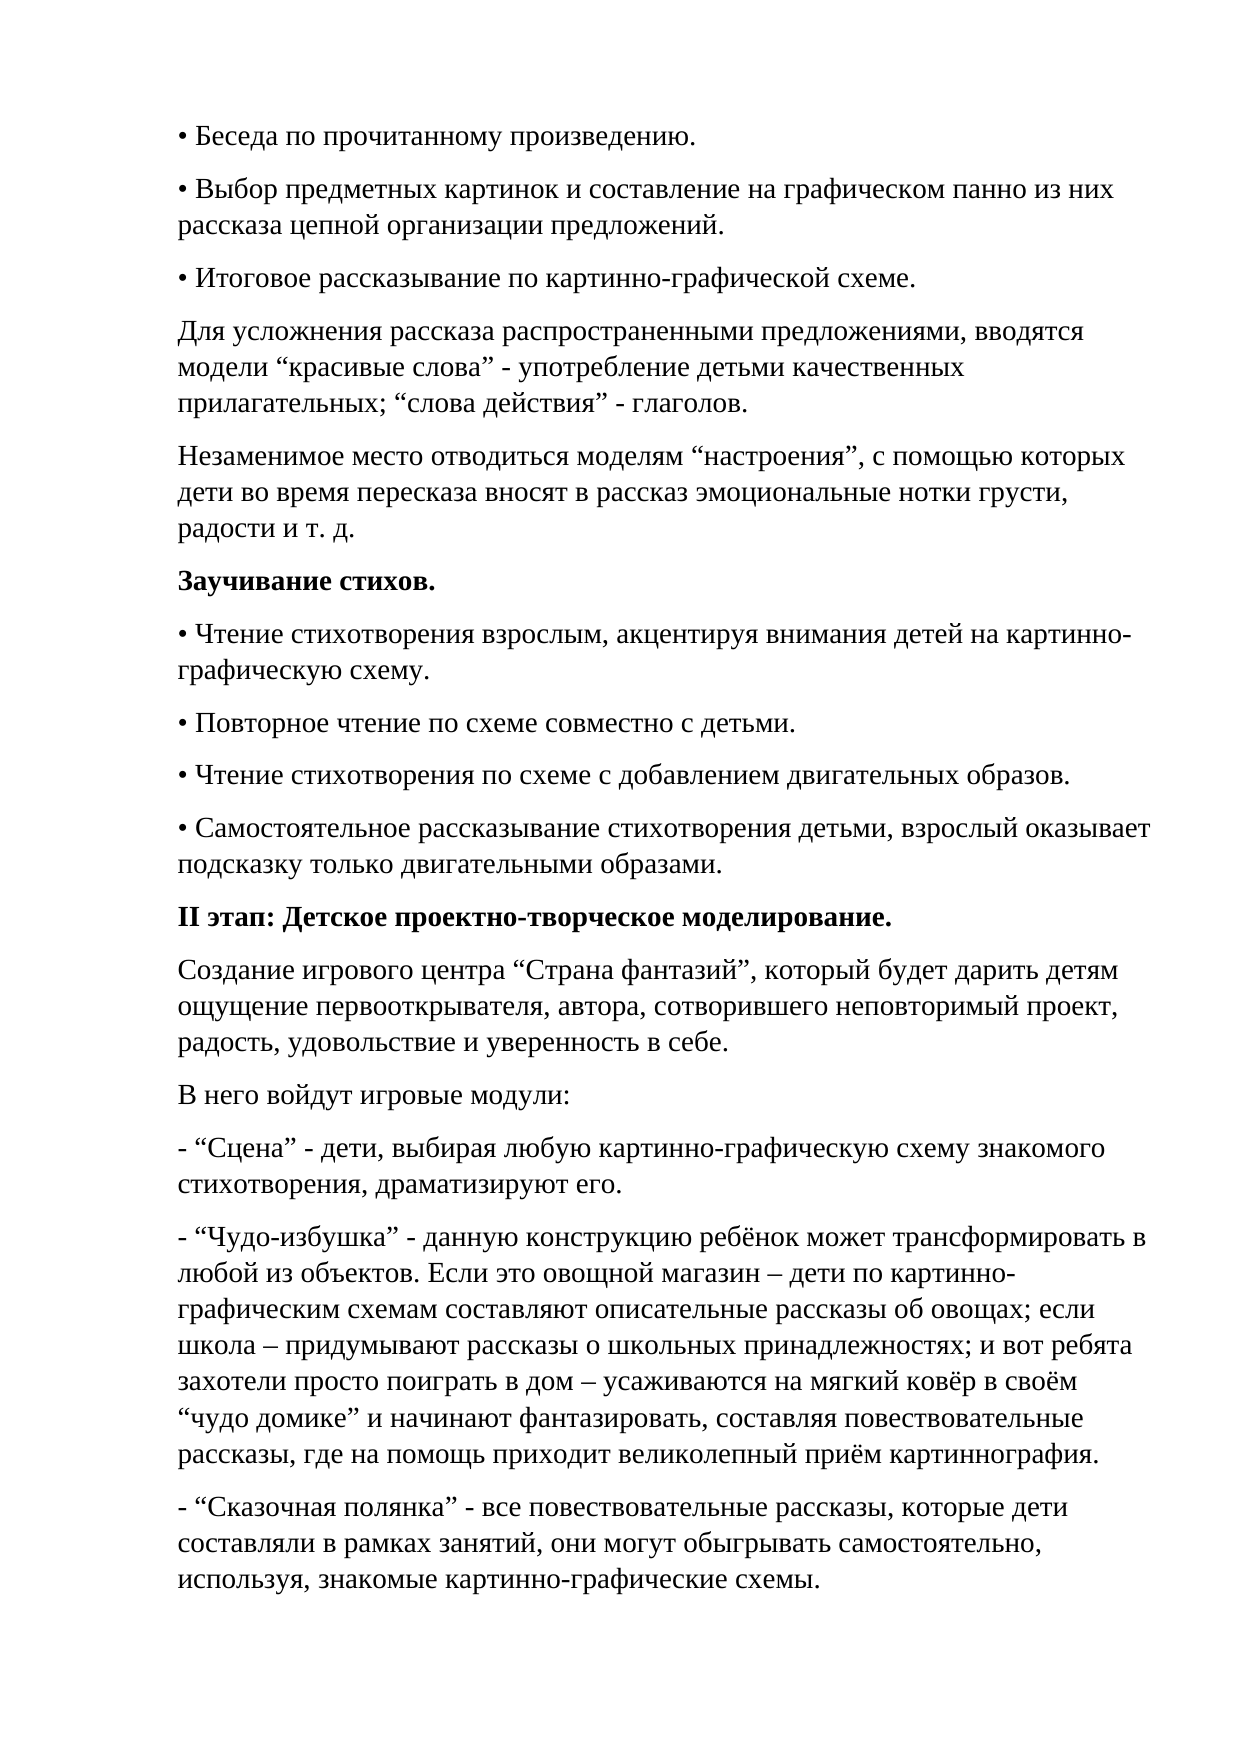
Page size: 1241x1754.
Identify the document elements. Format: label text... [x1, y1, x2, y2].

text - “Сказочная полянка” - все повествовательные рассказы, которые дети составляли в рамках занятий, они могут обыгрывать самостоятельно, используя, знакомые картинно-графические схемы. [177, 1489, 1152, 1594]
text Создание игрового центра “Страна фантазий”, который будет дарить детям ощущение первооткрывателя, автора, сотворившего неповторимый проект, радость, удовольствие и уверенность в себе. [177, 952, 1152, 1058]
text II этап: Детское проектно-творческое моделирование. [177, 899, 1152, 933]
text • Выбор предметных картинок и составление на графическом панно из них рассказа цепной организации предложений. [177, 171, 1152, 241]
text • Беседа по прочитанному произведению. [177, 118, 1152, 152]
text • Итоговое рассказывание по картинно-графической схеме. [177, 260, 1152, 293]
text Незаменимое место отводиться моделям “настроения”, с помощью которых дети во время пересказа вносят в рассказ эмоциональные нотки грусти, радости и т. д. [177, 438, 1152, 544]
text В него войдут игровые модули: [177, 1077, 1152, 1111]
text - “Сцена” - дети, выбирая любую картинно-графическую схему знакомого стихотворения, драматизируют его. [177, 1130, 1152, 1200]
text • Самостоятельное рассказывание стихотворения детьми, взрослый оказывает подсказку только двигательными образами. [177, 810, 1152, 880]
text • Чтение стихотворения взрослым, акцентируя внимания детей на картинно-графическую схему. [177, 616, 1152, 685]
text • Повторное чтение по схеме совместно с детьми. [177, 705, 1152, 738]
text - “Чудо-избушка” - данную конструкцию ребёнок может трансформировать в любой из объектов. Если это овощной магазин – дети по картинно-графическим схемам составляют описательные рассказы об овощах; если школа – придумывают рассказы о школьных принадлежностях; и вот ребята захотели просто поиграть в дом – усаживаются на мягкий ковёр в своём “чудо домике” и начинают фантазировать, составляя повествовательные рассказы, где на помощь приходит великолепный приём картиннография. [177, 1219, 1152, 1469]
text Заучивание стихов. [177, 563, 1152, 596]
text • Чтение стихотворения по схеме с добавлением двигательных образов. [177, 757, 1152, 791]
text Для усложнения рассказа распространенными предложениями, вводятся модели “красивые слова” - употребление детьми качественных прилагательных; “слова действия” - глаголов. [177, 313, 1152, 418]
